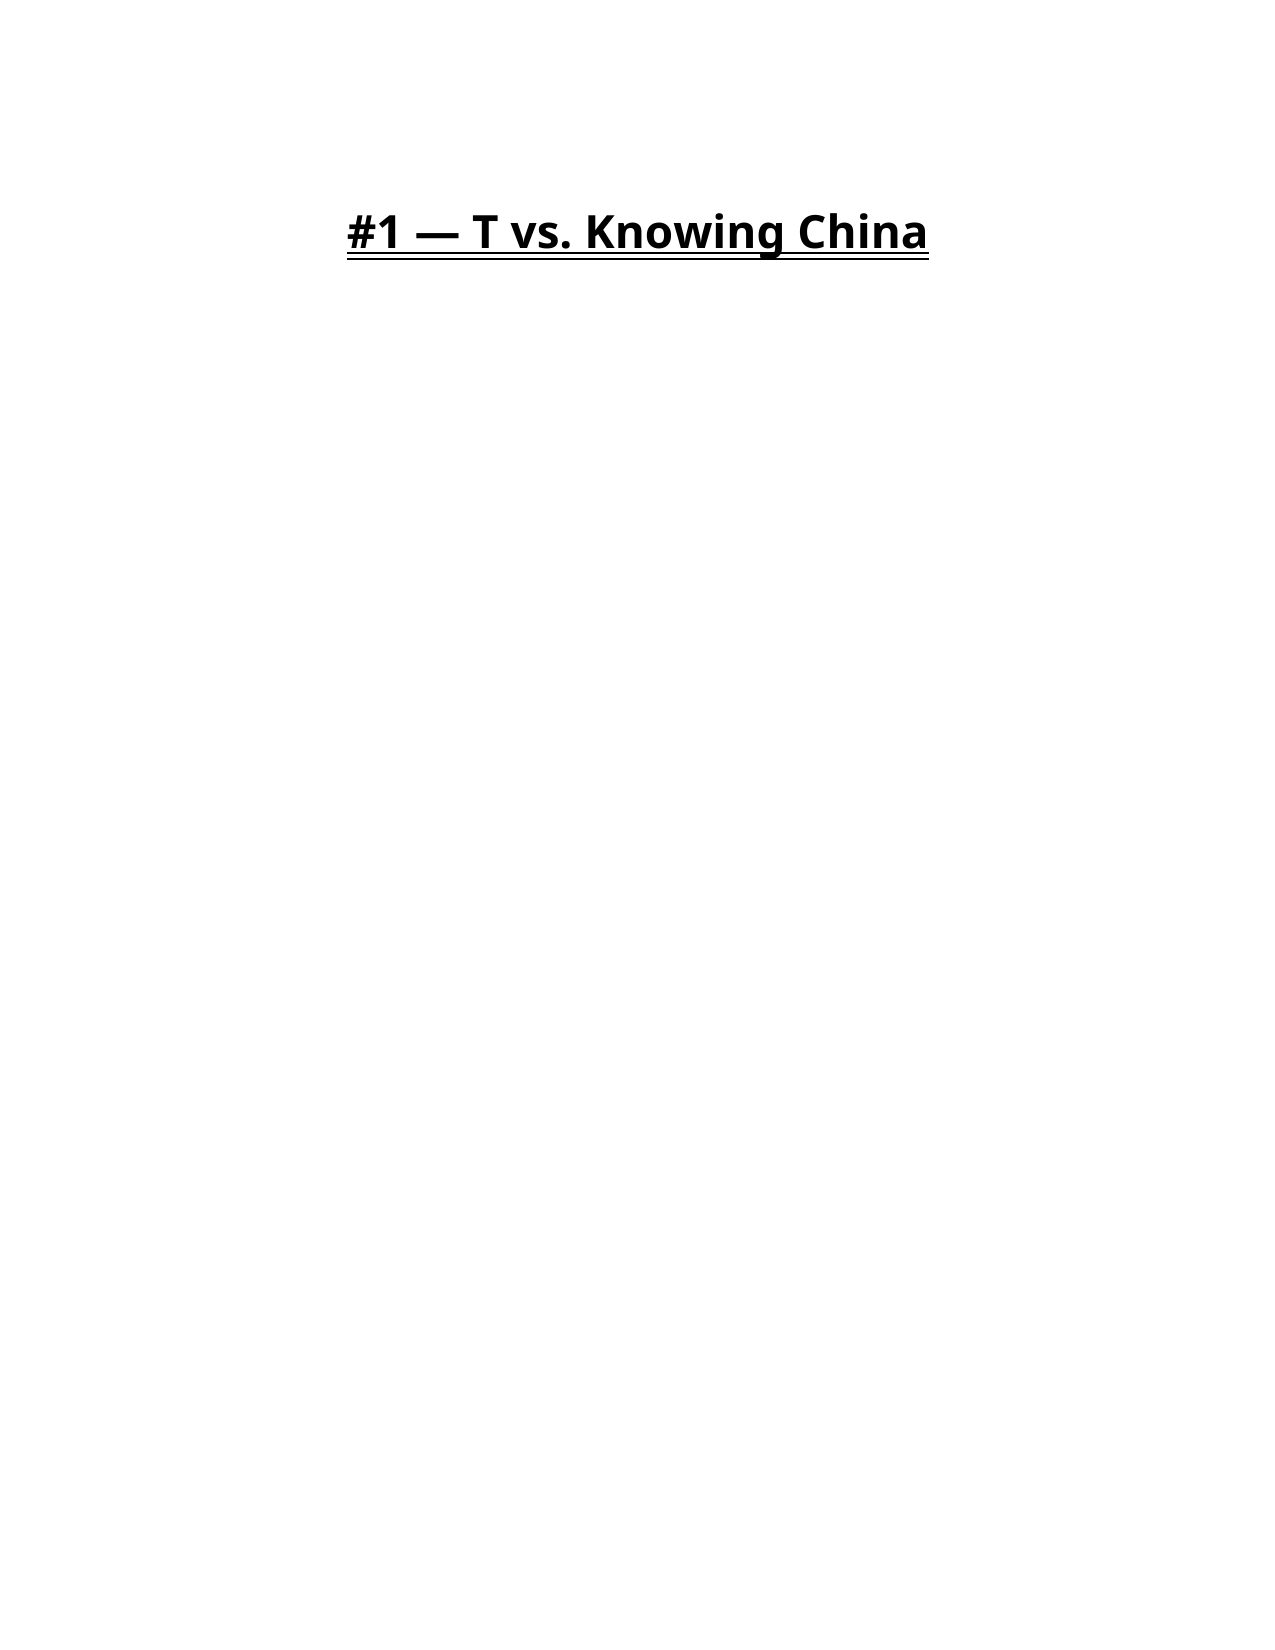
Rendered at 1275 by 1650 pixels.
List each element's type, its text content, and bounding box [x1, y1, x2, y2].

subtitle #1 — T vs. Knowing China [187, 200, 1087, 262]
